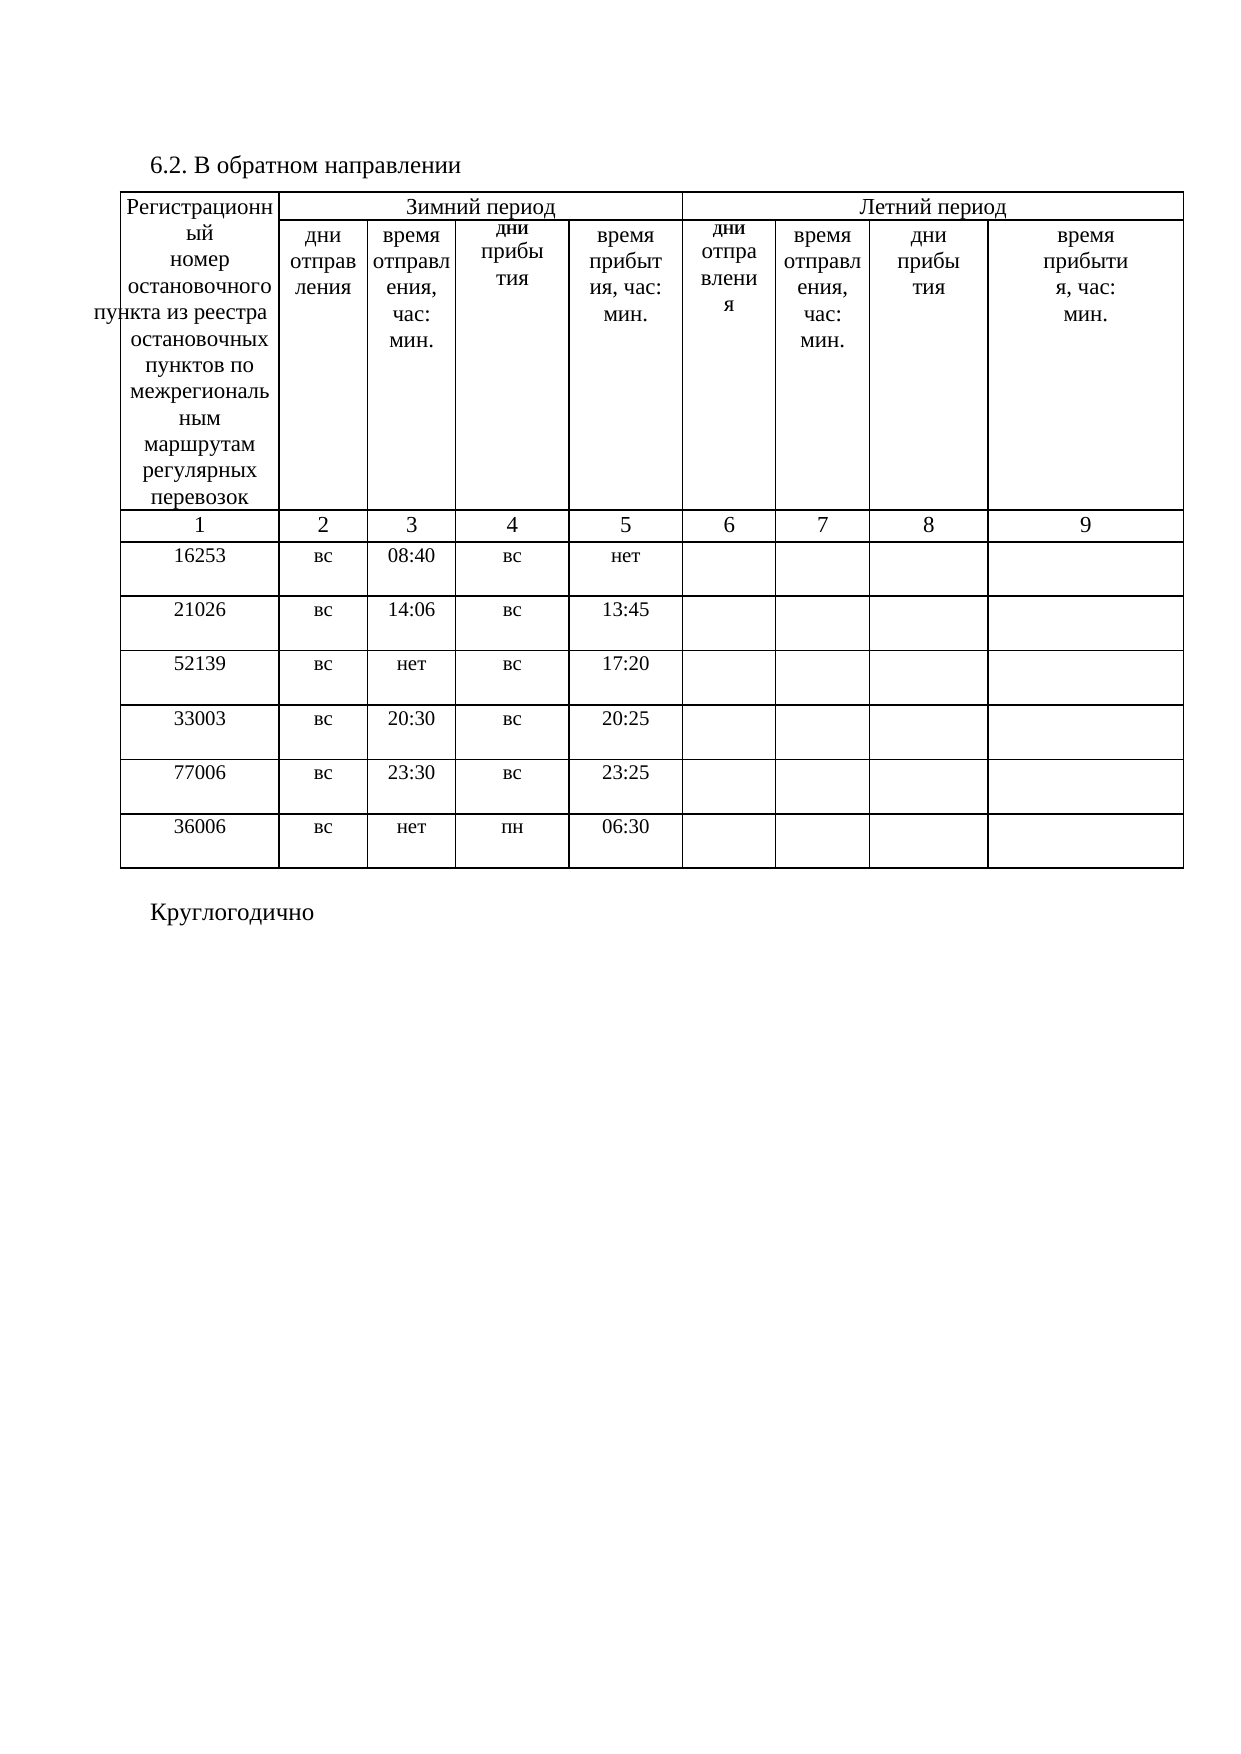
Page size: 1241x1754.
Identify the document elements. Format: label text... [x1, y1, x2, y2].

text 6.2. В обратном направлении [150, 150, 1090, 179]
table_cell [870, 651, 987, 704]
table_cell время прибыт ия, час: мин. [570, 221, 682, 509]
table_cell 2 [280, 511, 367, 541]
table_cell [989, 815, 1183, 867]
table_cell [870, 760, 987, 813]
table_cell вс [456, 543, 568, 595]
table_cell [683, 597, 775, 650]
table_cell 08:40 [368, 543, 455, 595]
table_cell [989, 543, 1183, 595]
table_cell нет [368, 651, 455, 704]
table_cell 20:30 [368, 706, 455, 758]
table_header Летний период [683, 193, 1183, 219]
table_cell вс [456, 651, 568, 704]
table_cell пн [456, 815, 568, 867]
table_cell 33003 [121, 706, 278, 758]
table_cell 9 [989, 511, 1183, 541]
table_cell 21026 [121, 597, 278, 650]
table_cell 6 [683, 511, 775, 541]
table_cell 52139 [121, 651, 278, 704]
table_cell вс [280, 651, 367, 704]
table_cell [870, 543, 987, 595]
table_cell 8 [870, 511, 987, 541]
table_cell 1 [121, 511, 278, 541]
table_cell 3 [368, 511, 455, 541]
table_cell 06:30 [570, 815, 682, 867]
table_cell вс [280, 760, 367, 813]
table_header Зимний период [280, 193, 682, 219]
table_cell дни прибы тия [870, 221, 987, 509]
table_cell [870, 815, 987, 867]
table_cell 36006 [121, 815, 278, 867]
table_header Регистрационный номер остановочного пункта из реестра остановочных пунктов по межрегиональным маршрутам регулярных перевозок [121, 193, 278, 509]
table_cell [776, 543, 869, 595]
table_cell [776, 706, 869, 758]
table_cell вс [280, 543, 367, 595]
table_cell [989, 706, 1183, 758]
table_cell 17:20 [570, 651, 682, 704]
table_cell время прибыти я, час: мин. [989, 221, 1183, 509]
table_cell 14:06 [368, 597, 455, 650]
table_cell ДНИ отпра влени я [683, 221, 775, 509]
table_cell вс [456, 597, 568, 650]
table_cell [683, 760, 775, 813]
table_cell 5 [570, 511, 682, 541]
table_cell 23:25 [570, 760, 682, 813]
table_cell [870, 706, 987, 758]
table_cell [683, 651, 775, 704]
table_cell [776, 651, 869, 704]
table_cell [776, 760, 869, 813]
table_cell вс [280, 815, 367, 867]
table_cell нет [368, 815, 455, 867]
table_cell [683, 543, 775, 595]
text Круглогодично [150, 897, 1090, 926]
table_cell [989, 760, 1183, 813]
table_cell [989, 597, 1183, 650]
table_cell вс [456, 760, 568, 813]
table_cell вс [456, 706, 568, 758]
table_cell [776, 597, 869, 650]
table_cell [776, 815, 869, 867]
table_cell вс [280, 597, 367, 650]
table_cell вс [280, 706, 367, 758]
table_cell нет [570, 543, 682, 595]
table_cell дни отправ ления [280, 221, 367, 509]
table_cell 4 [456, 511, 568, 541]
table_cell [989, 651, 1183, 704]
table_cell ДНИ прибы тия [456, 221, 568, 509]
table_cell 20:25 [570, 706, 682, 758]
table_cell [870, 597, 987, 650]
table_cell 16253 [121, 543, 278, 595]
table_cell 13:45 [570, 597, 682, 650]
table_cell время отправл ения, час: мин. [368, 221, 455, 509]
table_cell 77006 [121, 760, 278, 813]
table_cell [683, 815, 775, 867]
table_cell 23:30 [368, 760, 455, 813]
table_cell [683, 706, 775, 758]
table_cell время отправл ения, час: мин. [776, 221, 869, 509]
table_cell 7 [776, 511, 869, 541]
